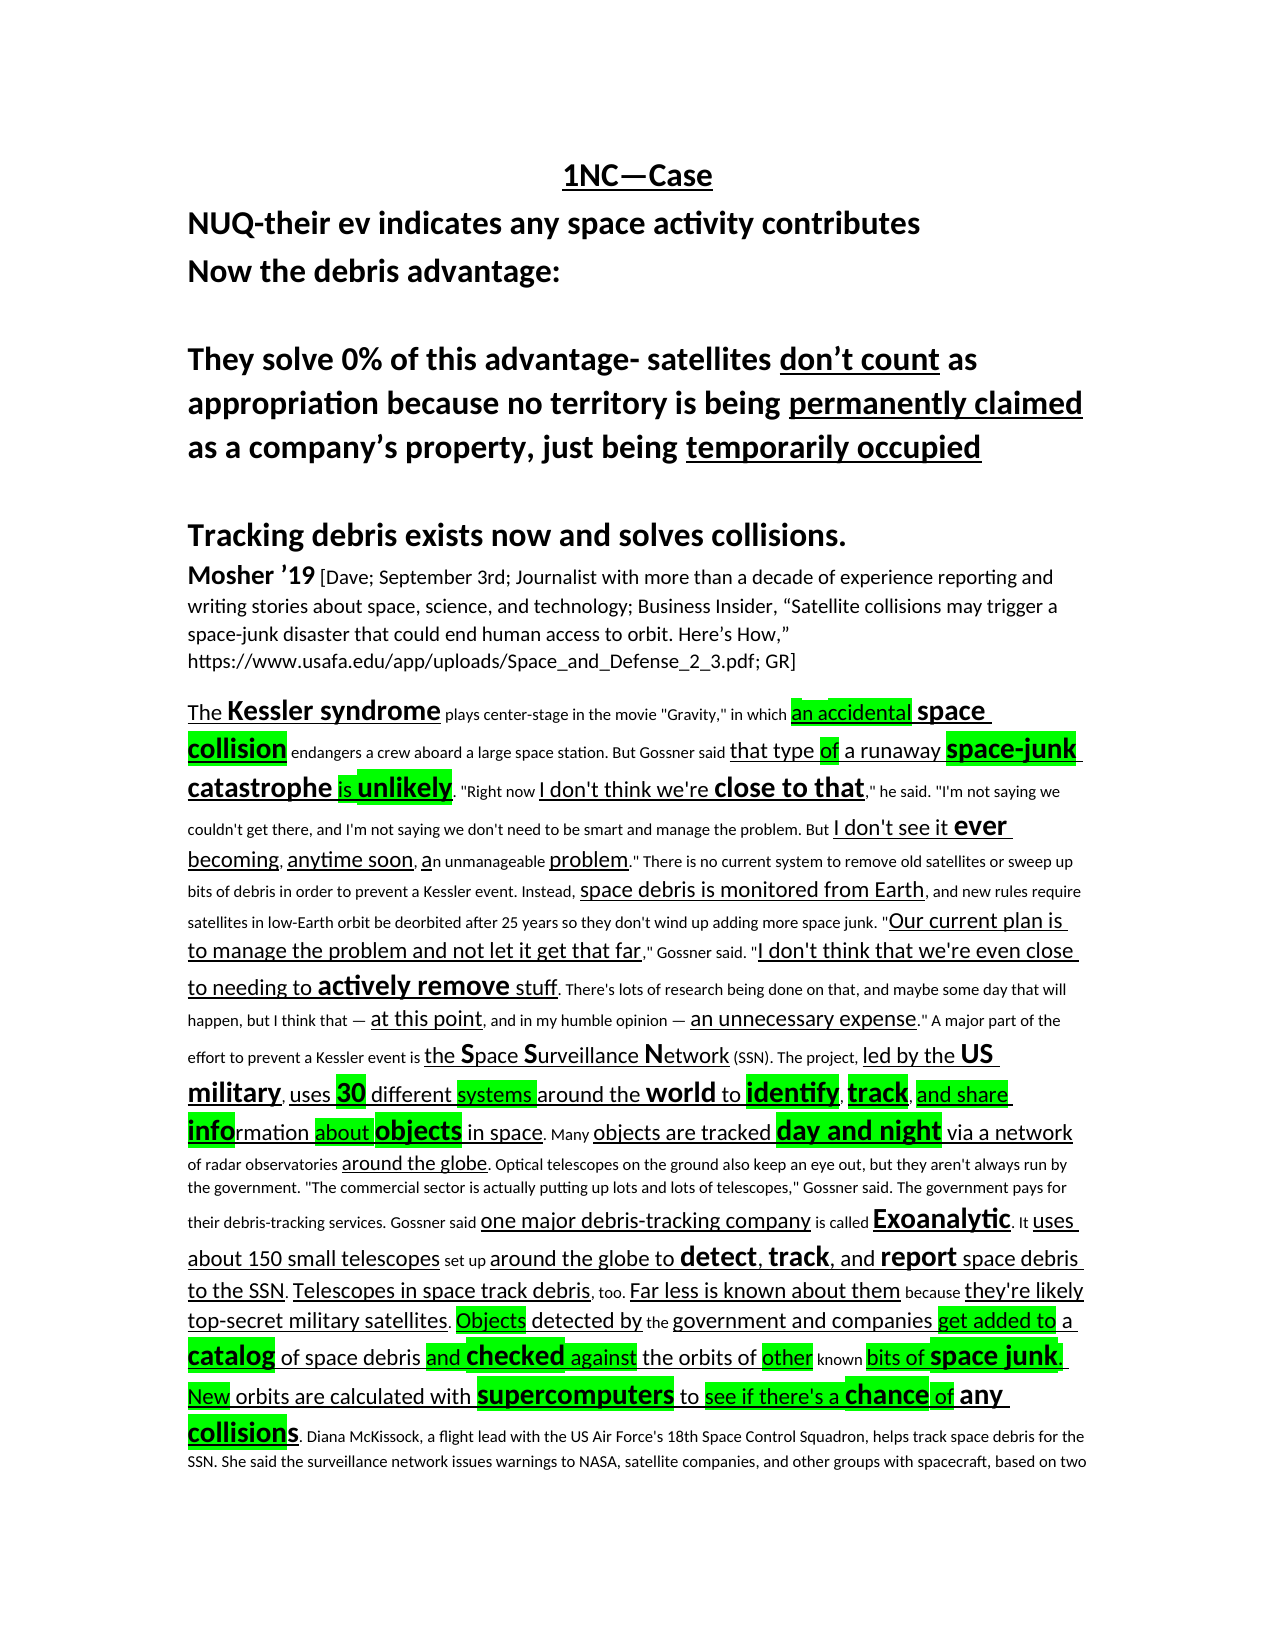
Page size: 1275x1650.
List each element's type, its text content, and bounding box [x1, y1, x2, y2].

subtitle Now the debris advantage: [187, 250, 1087, 291]
text Mosher ’19 [Dave; September 3rd; Journalist with more than a decade of experience reporting and writing stories about space, science, and technology; Business Insider, “Satellite collisions may trigger a space-junk disaster that could end human access to orbit. Here’s How,” https://www.usafa.edu/app/uploads/Space_and_Defense_2_3.pdf; GR] [187, 558, 1087, 673]
subtitle 1NC—Case [187, 154, 1087, 195]
subtitle Tracking debris exists now and solves collisions. [187, 514, 1087, 555]
subtitle They solve 0% of this advantage- satellites don’t count as appropriation because no territory is being permanently claimed as a company’s property, just being temporarily occupied [187, 338, 1087, 467]
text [187, 692, 1087, 1472]
subtitle NUQ-their ev indicates any space activity contributes [187, 202, 1087, 243]
